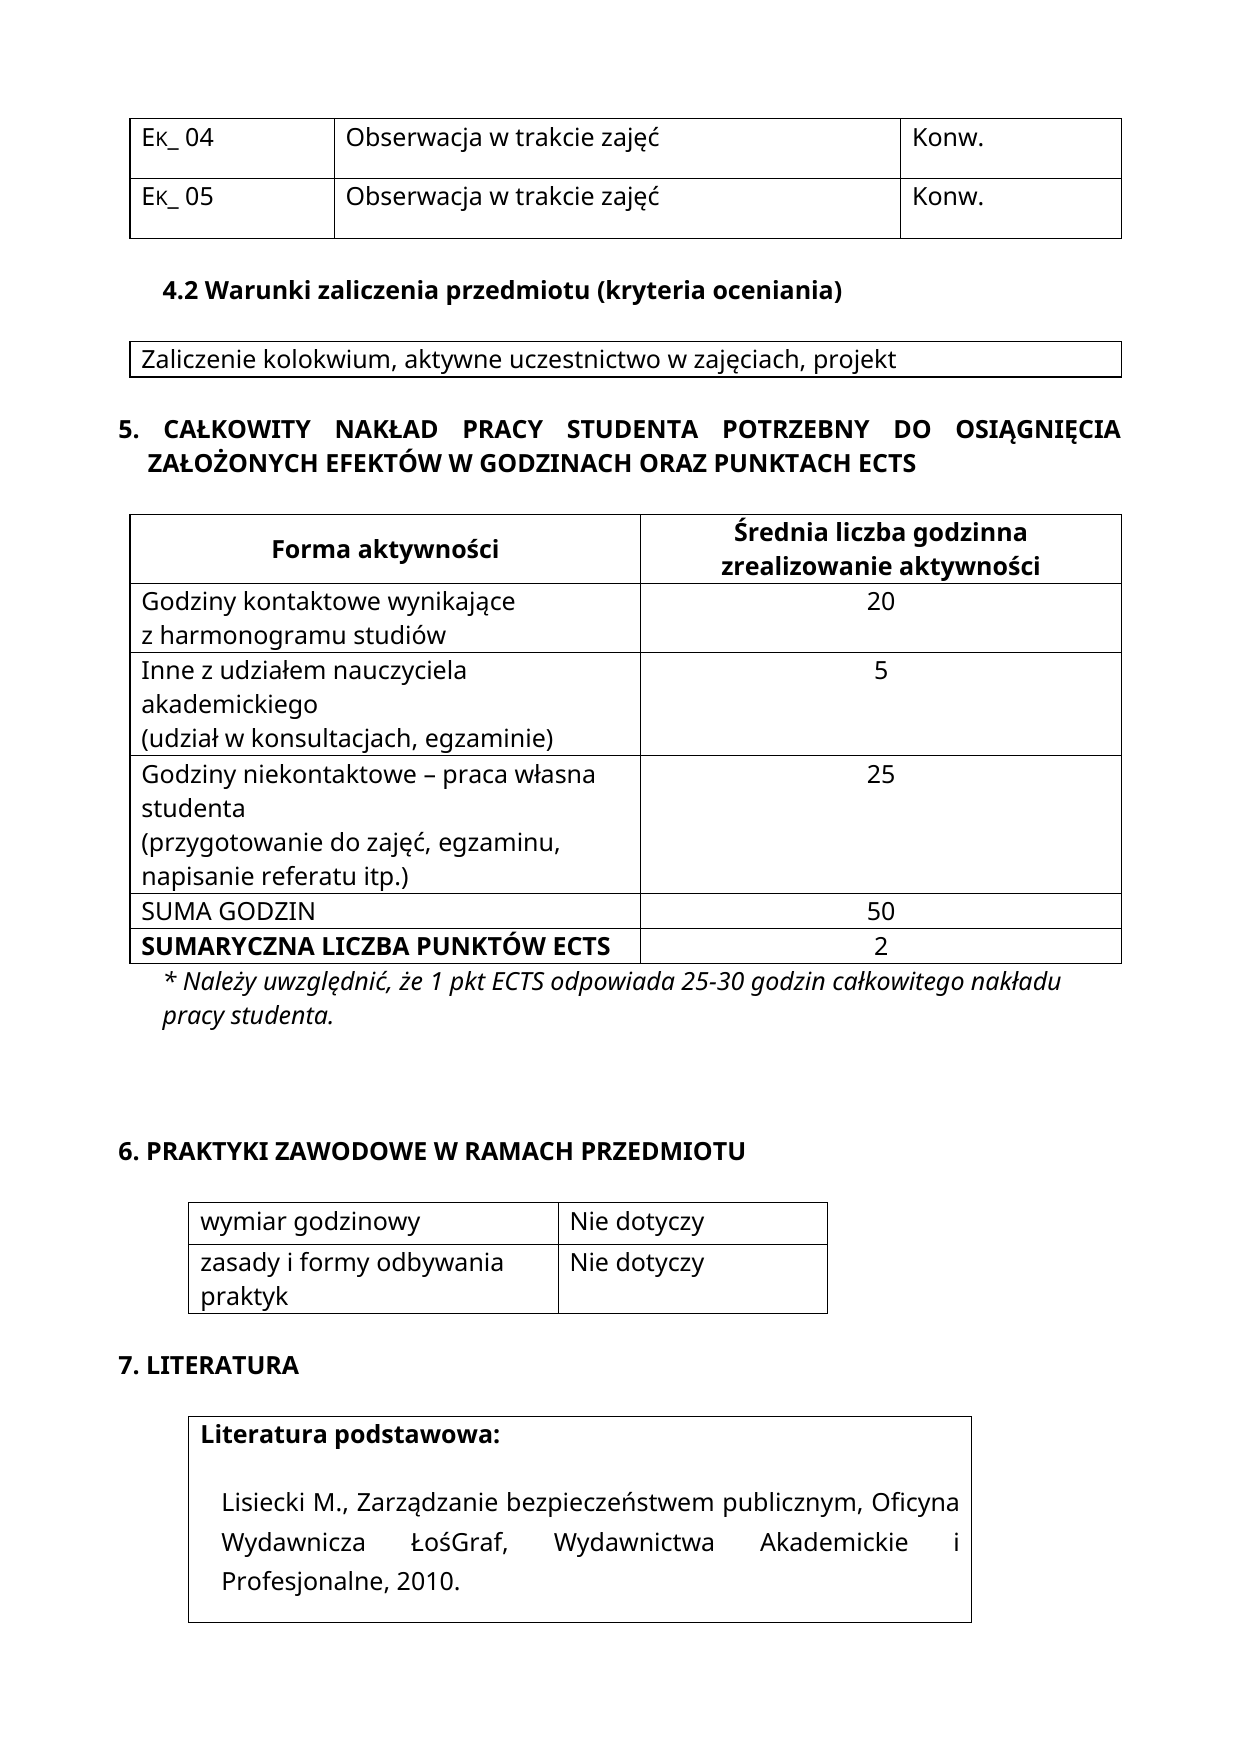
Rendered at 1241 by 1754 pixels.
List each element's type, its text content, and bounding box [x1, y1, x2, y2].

text * Należy uwzględnić, że 1 pkt ECTS odpowiada 25-30 godzin całkowitego nakładu pracy studenta. [162, 964, 1122, 1032]
table_cell Ek_ 04 [131, 119, 334, 178]
table_cell Godziny niekontaktowe – praca własna studenta (przygotowanie do zajęć, egzaminu, napisanie referatu itp.) [131, 756, 640, 892]
text 5. CAŁKOWITY NAKŁAD PRACY STUDENTA POTRZEBNY DO OSIĄGNIĘCIA ZAŁOŻONYCH EFEKTÓW W GODZINACH ORAZ PUNKTACH ECTS [118, 411, 1122, 479]
table_cell 25 [641, 756, 1121, 892]
table_cell 50 [641, 894, 1121, 928]
table_cell Ek_ 05 [131, 179, 334, 238]
table_cell Inne z udziałem nauczyciela akademickiego (udział w konsultacjach, egzaminie) [131, 653, 640, 755]
table_cell Obserwacja w trakcie zajęć [335, 119, 900, 178]
table_cell 5 [641, 653, 1121, 755]
table_cell zasady i formy odbywania praktyk [189, 1245, 558, 1313]
table_header Zaliczenie kolokwium, aktywne uczestnictwo w zajęciach, projekt [131, 342, 1121, 376]
table_cell Obserwacja w trakcie zajęć [335, 179, 900, 238]
table_cell 20 [641, 584, 1121, 652]
table_header wymiar godzinowy [189, 1203, 558, 1243]
table_cell 2 [641, 929, 1121, 963]
text 6. PRAKTYKI ZAWODOWE W RAMACH PRZEDMIOTU [118, 1134, 1122, 1168]
table_cell Konw. [901, 179, 1121, 238]
text 4.2 Warunki zaliczenia przedmiotu (kryteria oceniania) [162, 273, 1122, 307]
table_cell Godziny kontaktowe wynikające z harmonogramu studiów [131, 584, 640, 652]
table_cell Nie dotyczy [559, 1245, 827, 1313]
table_header Średnia liczba godzinna zrealizowanie aktywności [641, 515, 1121, 583]
text 7. LITERATURA [118, 1348, 1122, 1382]
table_header Forma aktywności [131, 515, 640, 583]
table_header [189, 1417, 971, 1622]
table_cell Konw. [901, 119, 1121, 178]
table_cell SUMA GODZIN [131, 894, 640, 928]
table_header Nie dotyczy [559, 1203, 827, 1243]
table_cell SUMARYCZNA LICZBA PUNKTÓW ECTS [131, 929, 640, 963]
